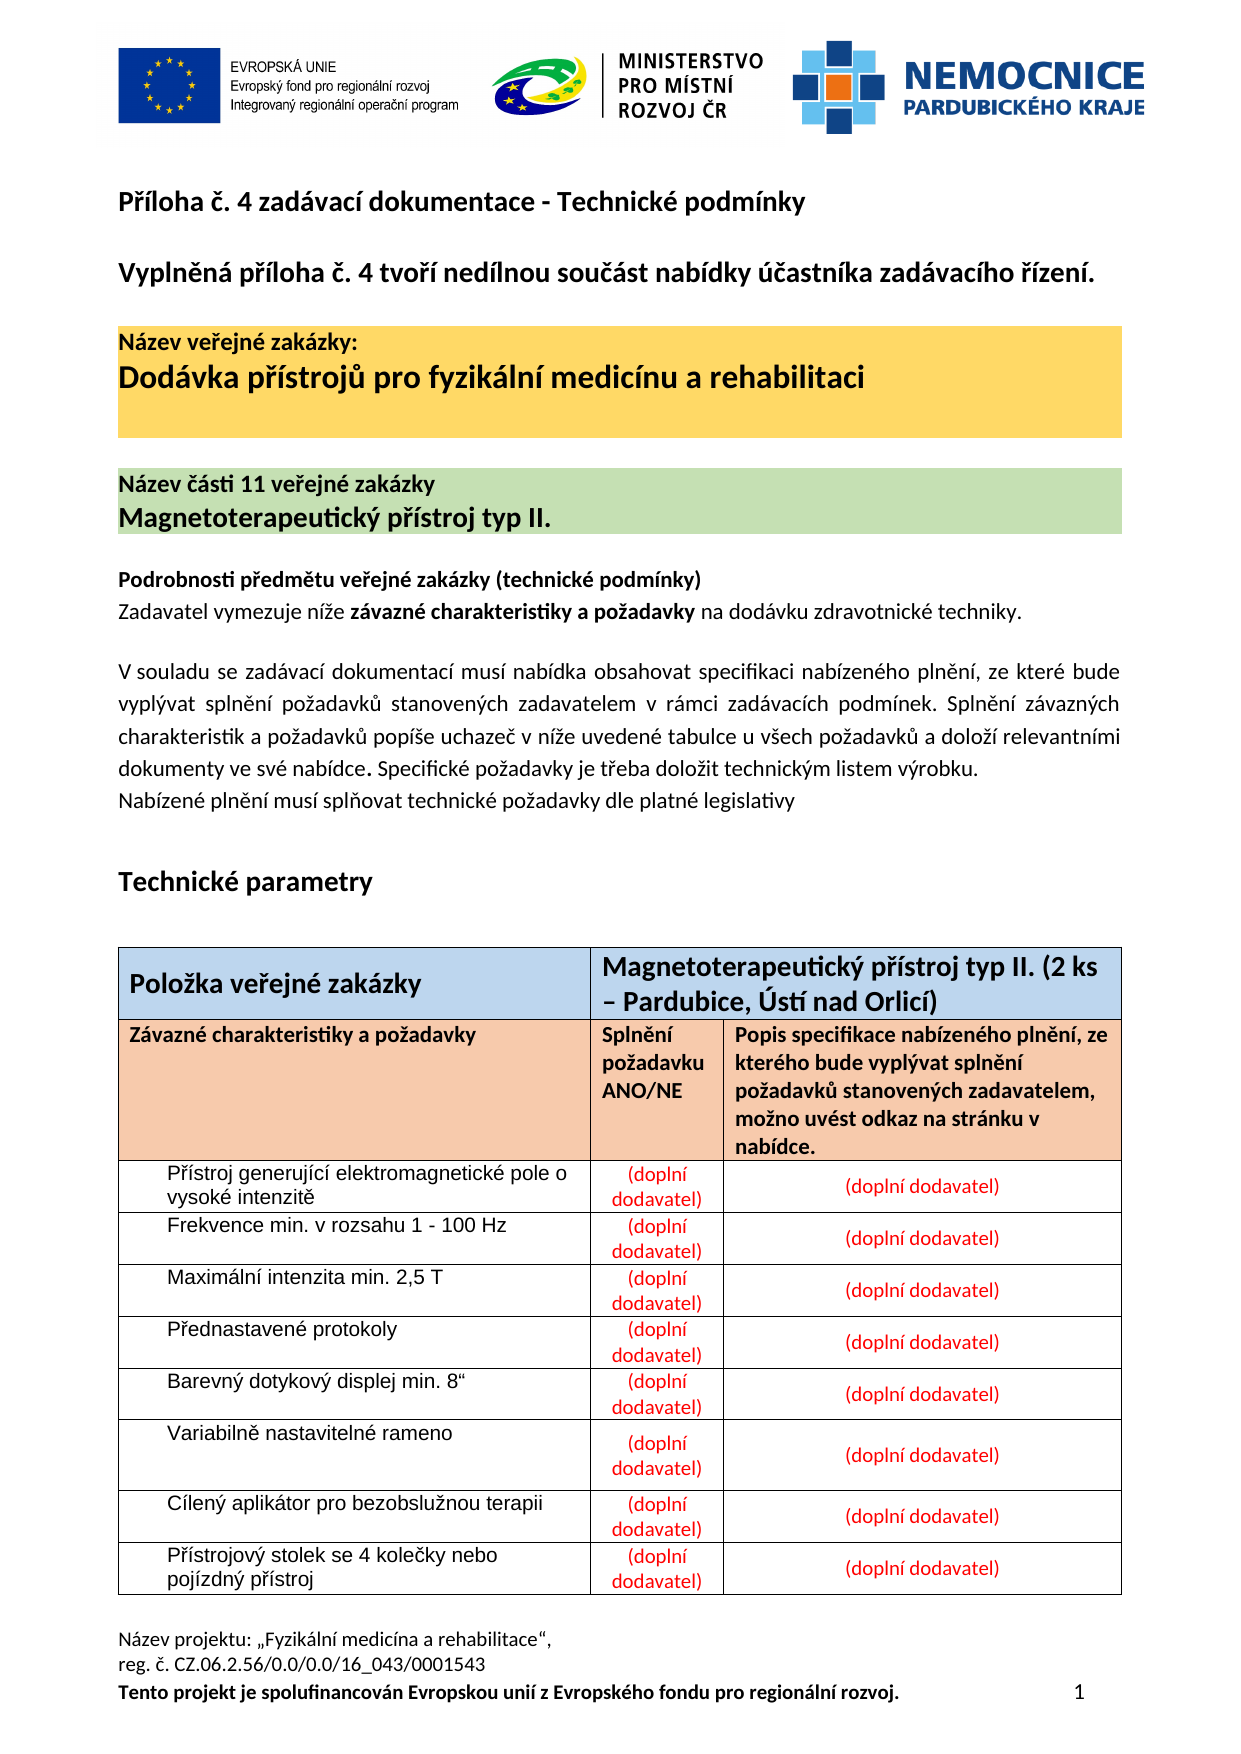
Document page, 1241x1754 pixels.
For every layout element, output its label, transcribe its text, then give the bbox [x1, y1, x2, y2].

text Příloha č. 4 zadávací dokumentace - Technické podmínky [118, 183, 1122, 219]
table_cell Přístrojový stolek se 4 kolečky nebo pojízdný přístroj [119, 1543, 590, 1594]
table_cell Cílený aplikátor pro bezobslužnou terapii [119, 1491, 590, 1542]
table_cell (doplní dodavatel) [724, 1543, 1121, 1594]
table_cell (doplní dodavatel) [591, 1491, 723, 1542]
table_cell Závazné charakteristiky a požadavky [119, 1020, 590, 1160]
subtitle Název části 11 veřejné zakázky [118, 468, 1122, 499]
subtitle Technické parametry [118, 863, 1122, 899]
table_cell Frekvence min. v rozsahu 1 - 100 Hz [119, 1213, 590, 1264]
table_cell (doplní dodavatel) [724, 1265, 1121, 1316]
table_cell (doplní dodavatel) [591, 1317, 723, 1367]
table_cell (doplní dodavatel) [724, 1491, 1121, 1542]
table_cell (doplní dodavatel) [724, 1161, 1121, 1212]
table_cell (doplní dodavatel) [591, 1265, 723, 1316]
table_cell (doplní dodavatel) [591, 1161, 723, 1212]
table_header Magnetoterapeutický přístroj typ II. (2 ks – Pardubice, Ústí nad Orlicí) [591, 948, 1121, 1019]
table_cell Přístroj generující elektromagnetické pole o vysoké intenzitě [119, 1161, 590, 1212]
table_cell (doplní dodavatel) [591, 1369, 723, 1419]
table_cell Popis specifikace nabízeného plnění, ze kterého bude vyplývat splnění požadavků stanovených zadavatelem, možno uvést odkaz na stránku v nabídce. [724, 1020, 1121, 1160]
text V souladu se zadávací dokumentací musí nabídka obsahovat specifikaci nabízeného plnění, ze které bude vyplývat splnění požadavků stanovených zadavatelem v rámci zadávacích podmínek. Splnění závazných charakteristik a požadavků popíše uchazeč v níže uvedené tabulce u všech požadavků a doloží relevantními dokumenty ve své nabídce. Specifické požadavky je třeba doložit technickým listem výrobku. [118, 657, 1122, 782]
table_cell (doplní dodavatel) [591, 1543, 723, 1594]
table_cell (doplní dodavatel) [591, 1213, 723, 1264]
table_cell (doplní dodavatel) [724, 1369, 1121, 1419]
subtitle Magnetoterapeutický přístroj typ II. [118, 499, 1122, 534]
table_header Položka veřejné zakázky [119, 948, 590, 1019]
text Podrobnosti předmětu veřejné zakázky (technické podmínky) [118, 565, 1122, 593]
table_cell (doplní dodavatel) [724, 1420, 1121, 1490]
table_cell Přednastavené protokoly [119, 1317, 590, 1367]
table_cell (doplní dodavatel) [591, 1420, 723, 1490]
table_cell (doplní dodavatel) [724, 1317, 1121, 1367]
table_cell Variabilně nastavitelné rameno [119, 1420, 590, 1490]
table_cell Maximální intenzita min. 2,5 T [119, 1265, 590, 1316]
text Název veřejné zakázky: [118, 326, 1122, 356]
text Zadavatel vymezuje níže závazné charakteristiky a požadavky na dodávku zdravotnické techniky. [118, 597, 1122, 625]
picture [791, 39, 1145, 135]
table_cell Barevný dotykový displej min. 8“ [119, 1369, 590, 1419]
picture [96, 22, 785, 148]
table_cell Splnění požadavku ANO/NE [591, 1020, 723, 1160]
text Nabízené plnění musí splňovat technické požadavky dle platné legislativy [118, 786, 1122, 814]
table_cell (doplní dodavatel) [724, 1213, 1121, 1264]
text Dodávka přístrojů pro fyzikální medicínu a rehabilitaci [118, 356, 1122, 397]
text Vyplněná příloha č. 4 tvoří nedílnou součást nabídky účastníka zadávacího řízení. [118, 254, 1122, 290]
